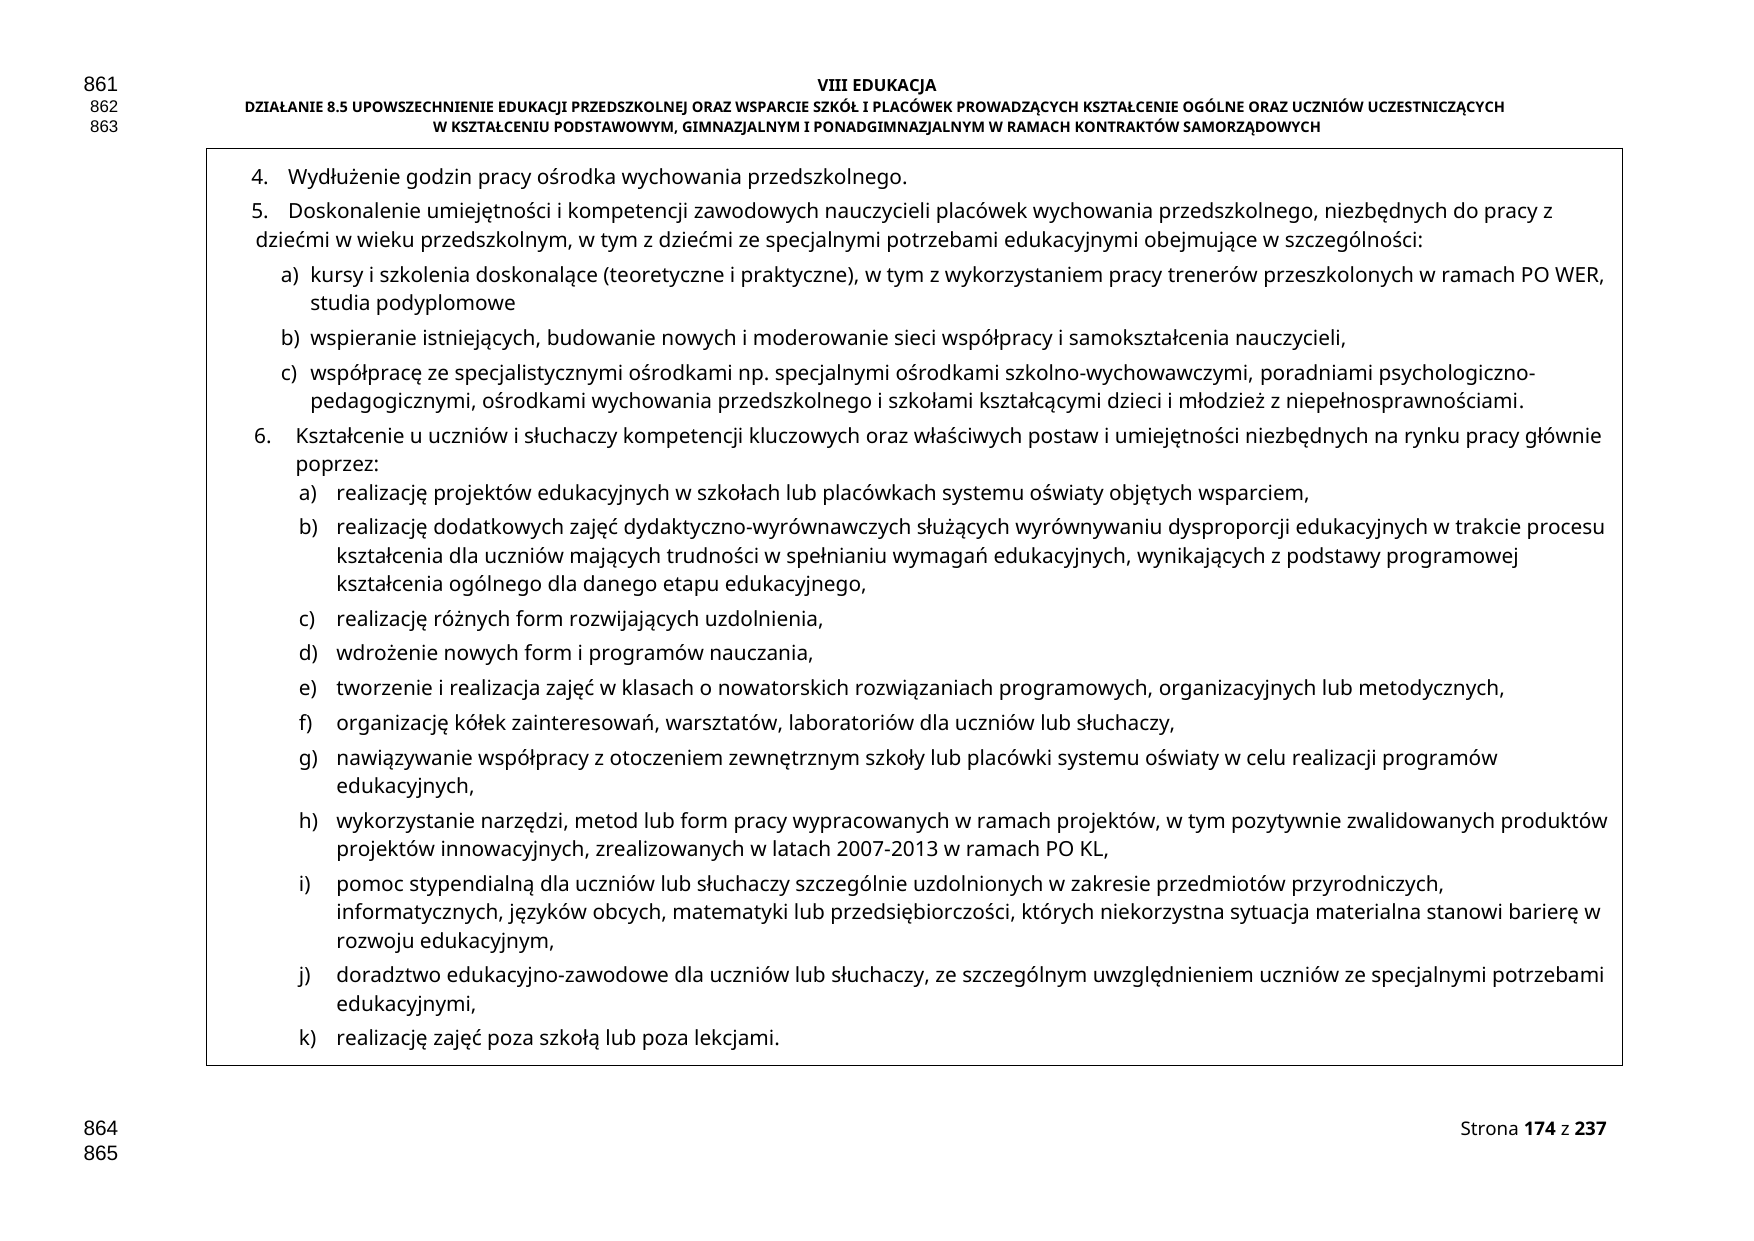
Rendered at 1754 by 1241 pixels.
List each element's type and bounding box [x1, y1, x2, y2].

table_cell [207, 149, 1622, 1065]
